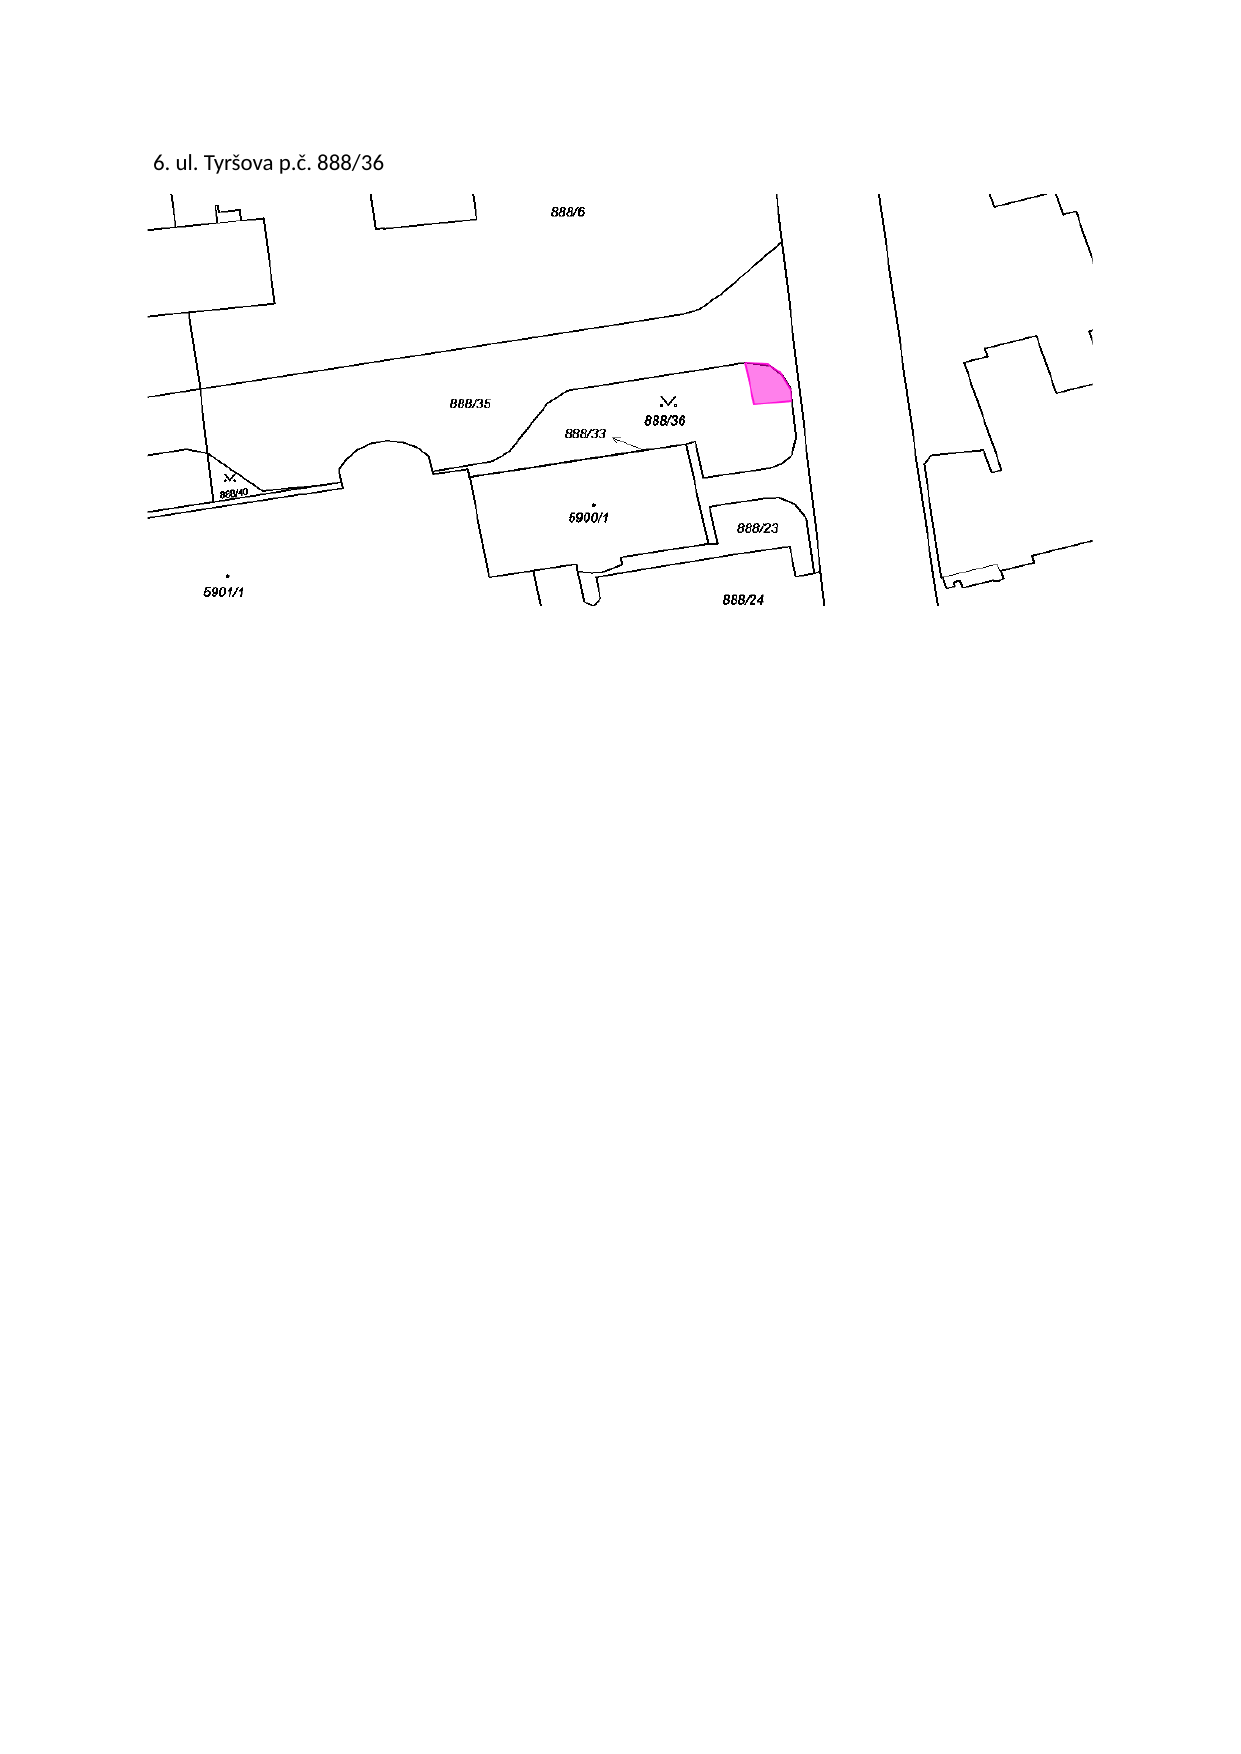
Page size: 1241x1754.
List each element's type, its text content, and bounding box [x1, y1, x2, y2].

picture [147, 194, 1093, 606]
text 6. ul. Tyršova p.č. 888/36 [148, 148, 1093, 176]
